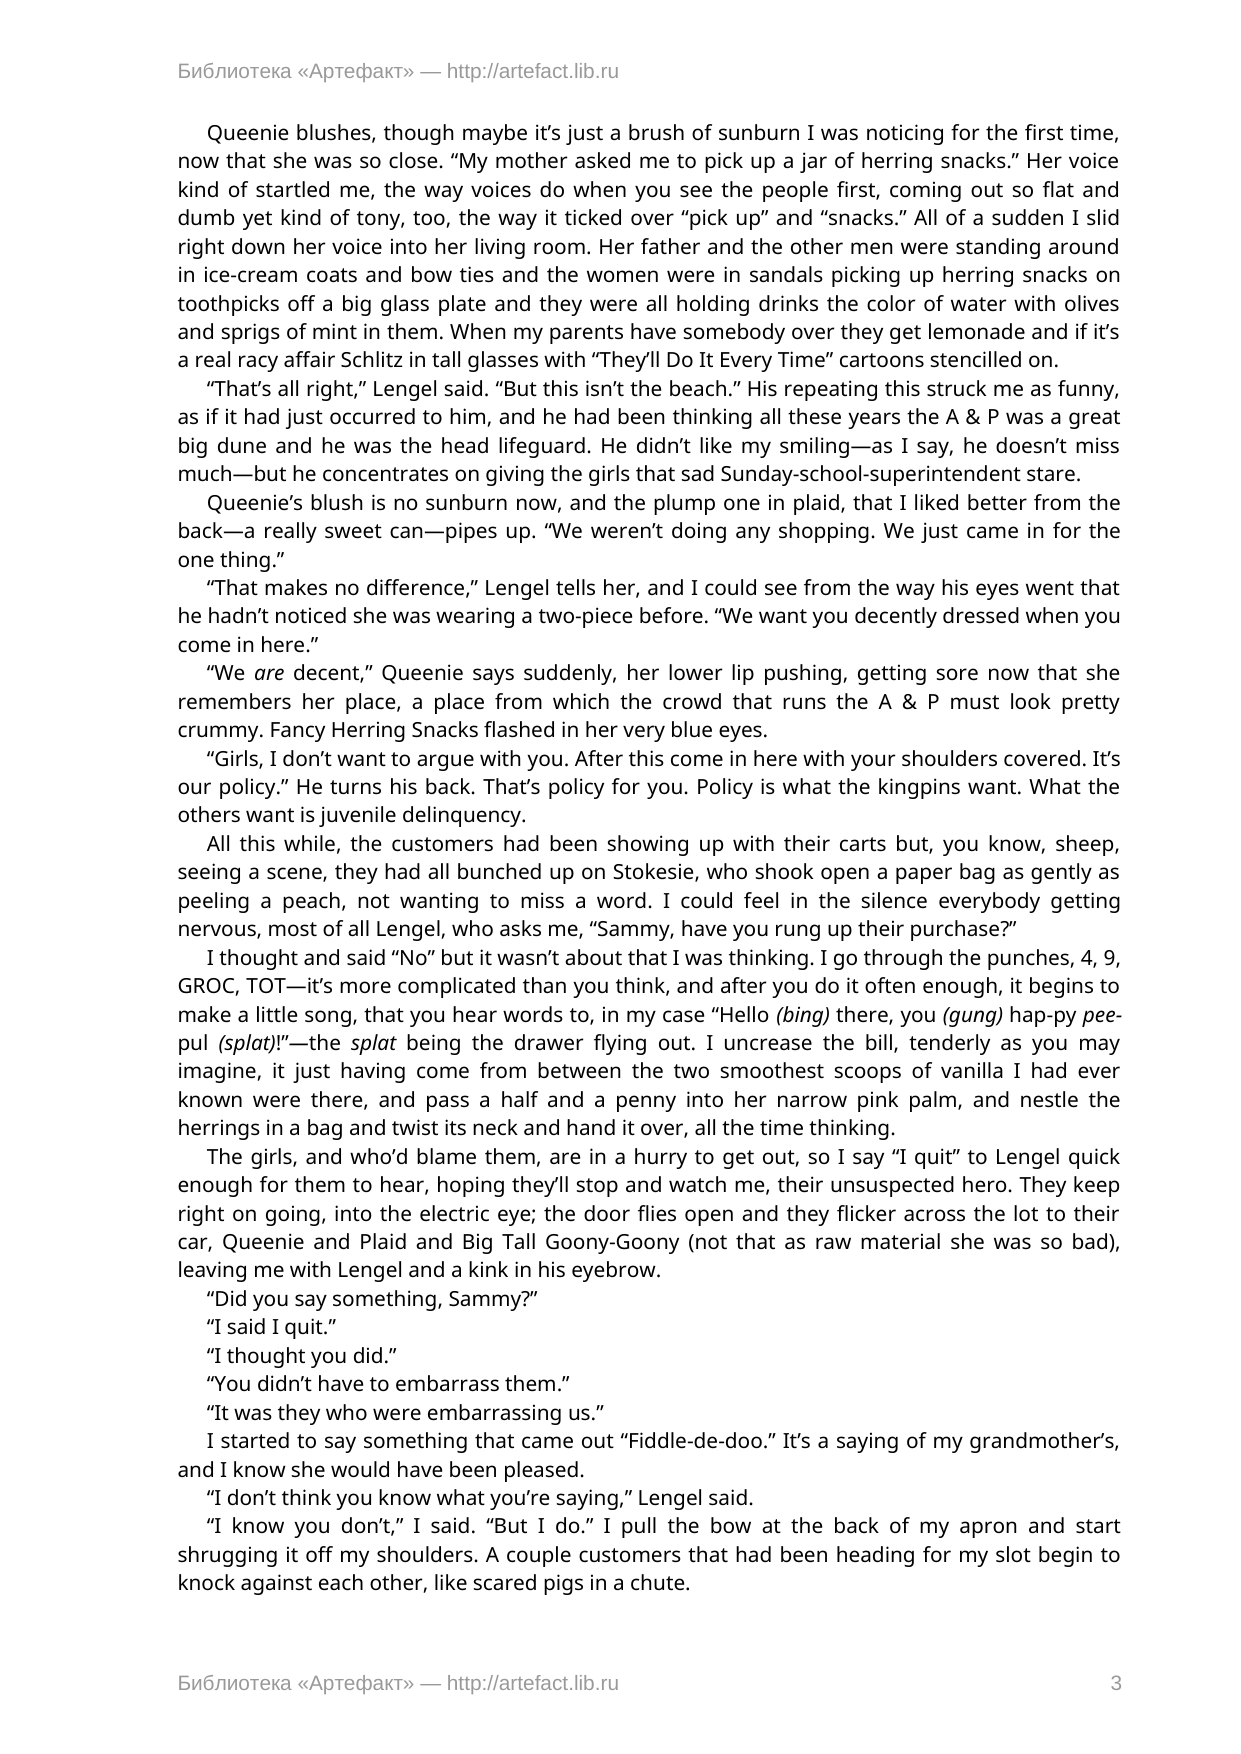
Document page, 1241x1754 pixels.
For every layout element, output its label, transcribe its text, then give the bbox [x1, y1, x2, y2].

text “I know you don’t,” I said. “But I do.” I pull the bow at the back of my apron and start shrugging it off my shoulders. A couple customers that had been heading for my slot begin to knock against each other, like scared pigs in a chute. [177, 1512, 1122, 1597]
text “I thought you did.” [177, 1341, 1122, 1369]
text “I don’t think you know what you’re saying,” Lengel said. [177, 1483, 1122, 1512]
text I started to say something that came out “Fiddle-de-doo.” It’s a saying of my grandmother’s, and I know she would have been pleased. [177, 1426, 1122, 1483]
text “That’s all right,” Lengel said. “But this isn’t the beach.” His repeating this struck me as funny, as if it had just occurred to him, and he had been thinking all these years the A & P was a great big dune and he was the head lifeguard. He didn’t like my smiling—as I say, he doesn’t miss much—but he concentrates on giving the girls that sad Sunday-school-superintendent stare. [177, 374, 1122, 488]
text All this while, the customers had been showing up with their carts but, you know, sheep, seeing a scene, they had all bunched up on Stokesie, who shook open a paper bag as gently as peeling a peach, not wanting to miss a word. I could feel in the silence everybody getting nervous, most of all Lengel, who asks me, “Sammy, have you rung up their purchase?” [177, 829, 1122, 943]
text “You didn’t have to embarrass them.” [177, 1369, 1122, 1398]
text “I said I quit.” [177, 1312, 1122, 1341]
text “Did you say something, Sammy?” [177, 1284, 1122, 1312]
text “It was they who were embarrassing us.” [177, 1398, 1122, 1426]
text The girls, and who’d blame them, are in a hurry to get out, so I say “I quit” to Lengel quick enough for them to hear, hoping they’ll stop and watch me, their unsuspected hero. They keep right on going, into the electric eye; the door flies open and they flicker across the lot to their car, Queenie and Plaid and Big Tall Goony-Goony (not that as raw material she was so bad), leaving me with Lengel and a kink in his eyebrow. [177, 1142, 1122, 1284]
text “We are decent,” Queenie says suddenly, her lower lip pushing, getting sore now that she remembers her place, a place from which the crowd that runs the A & P must look pretty crummy. Fancy Herring Snacks flashed in her very blue eyes. [177, 658, 1122, 744]
text “That makes no difference,” Lengel tells her, and I could see from the way his eyes went that he hadn’t noticed she was wearing a two-piece before. “We want you decently dressed when you come in here.” [177, 573, 1122, 658]
text Queenie’s blush is no sunburn now, and the plump one in plaid, that I liked better from the back—a really sweet can—pipes up. “We weren’t doing any shopping. We just came in for the one thing.” [177, 488, 1122, 573]
text “Girls, I don’t want to argue with you. After this come in here with your shoulders covered. It’s our policy.” He turns his back. That’s policy for you. Policy is what the kingpins want. What the others want is juvenile delinquency. [177, 744, 1122, 829]
text Queenie blushes, though maybe it’s just a brush of sunburn I was noticing for the first time, now that she was so close. “My mother asked me to pick up a jar of herring snacks.” Her voice kind of startled me, the way voices do when you see the people first, coming out so flat and dumb yet kind of tony, too, the way it ticked over “pick up” and “snacks.” All of a sudden I slid right down her voice into her living room. Her father and the other men were standing around in ice-cream coats and bow ties and the women were in sandals picking up herring snacks on toothpicks off a big glass plate and they were all holding drinks the color of water with olives and sprigs of mint in them. When my parents have somebody over they get lemonade and if it’s a real racy affair Schlitz in tall glasses with “They’ll Do It Every Time” cartoons stencilled on. [177, 118, 1122, 374]
text I thought and said “No” but it wasn’t about that I was thinking. I go through the punches, 4, 9, GROC, TOT—it’s more complicated than you think, and after you do it often enough, it begins to make a little song, that you hear words to, in my case “Hello (bing) there, you (gung) hap-py pee-pul (splat)!”—the splat being the drawer flying out. I uncrease the bill, tenderly as you may imagine, it just having come from between the two smoothest scoops of vanilla I had ever known were there, and pass a half and a penny into her narrow pink palm, and nestle the herrings in a bag and twist its neck and hand it over, all the time thinking. [177, 943, 1122, 1142]
